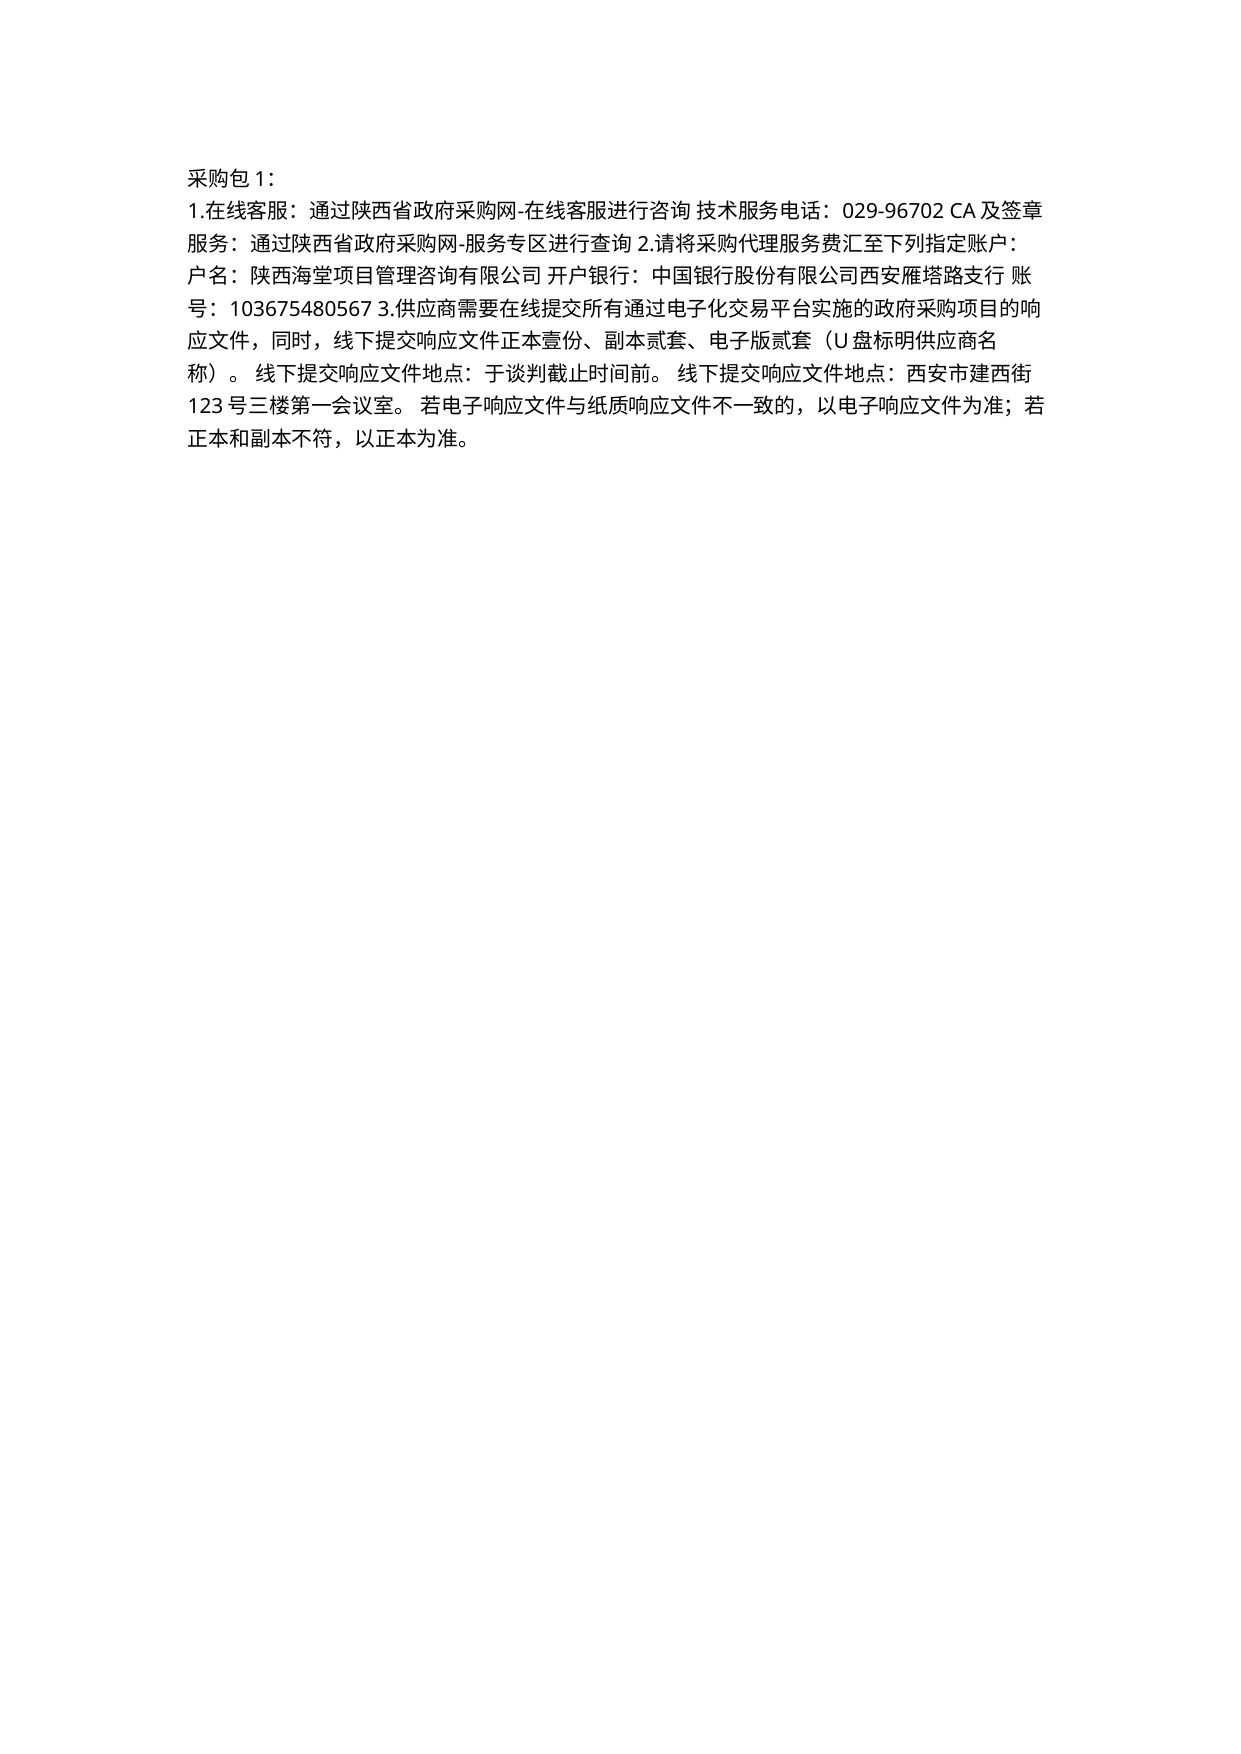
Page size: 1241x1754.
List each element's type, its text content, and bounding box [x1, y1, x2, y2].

text 1.在线客服：通过陕西省政府采购网-在线客服进行咨询 技术服务电话：029-96702 CA及签章服务：通过陕西省政府采购网-服务专区进行查询 2.请将采购代理服务费汇至下列指定账户： 户名：陕西海堂项目管理咨询有限公司 开户银行：中国银行股份有限公司西安雁塔路支行 账号：103675480567 3.供应商需要在线提交所有通过电子化交易平台实施的政府采购项目的响应文件，同时，线下提交响应文件正本壹份、副本贰套、电子版贰套（U盘标明供应商名称）。 线下提交响应文件地点：于谈判截止时间前。 线下提交响应文件地点：西安市建西街123号三楼第一会议室。 若电子响应文件与纸质响应文件不一致的，以电子响应文件为准；若正本和副本不符，以正本为准。 [187, 194, 1053, 454]
text 采购包1： [187, 162, 1053, 194]
